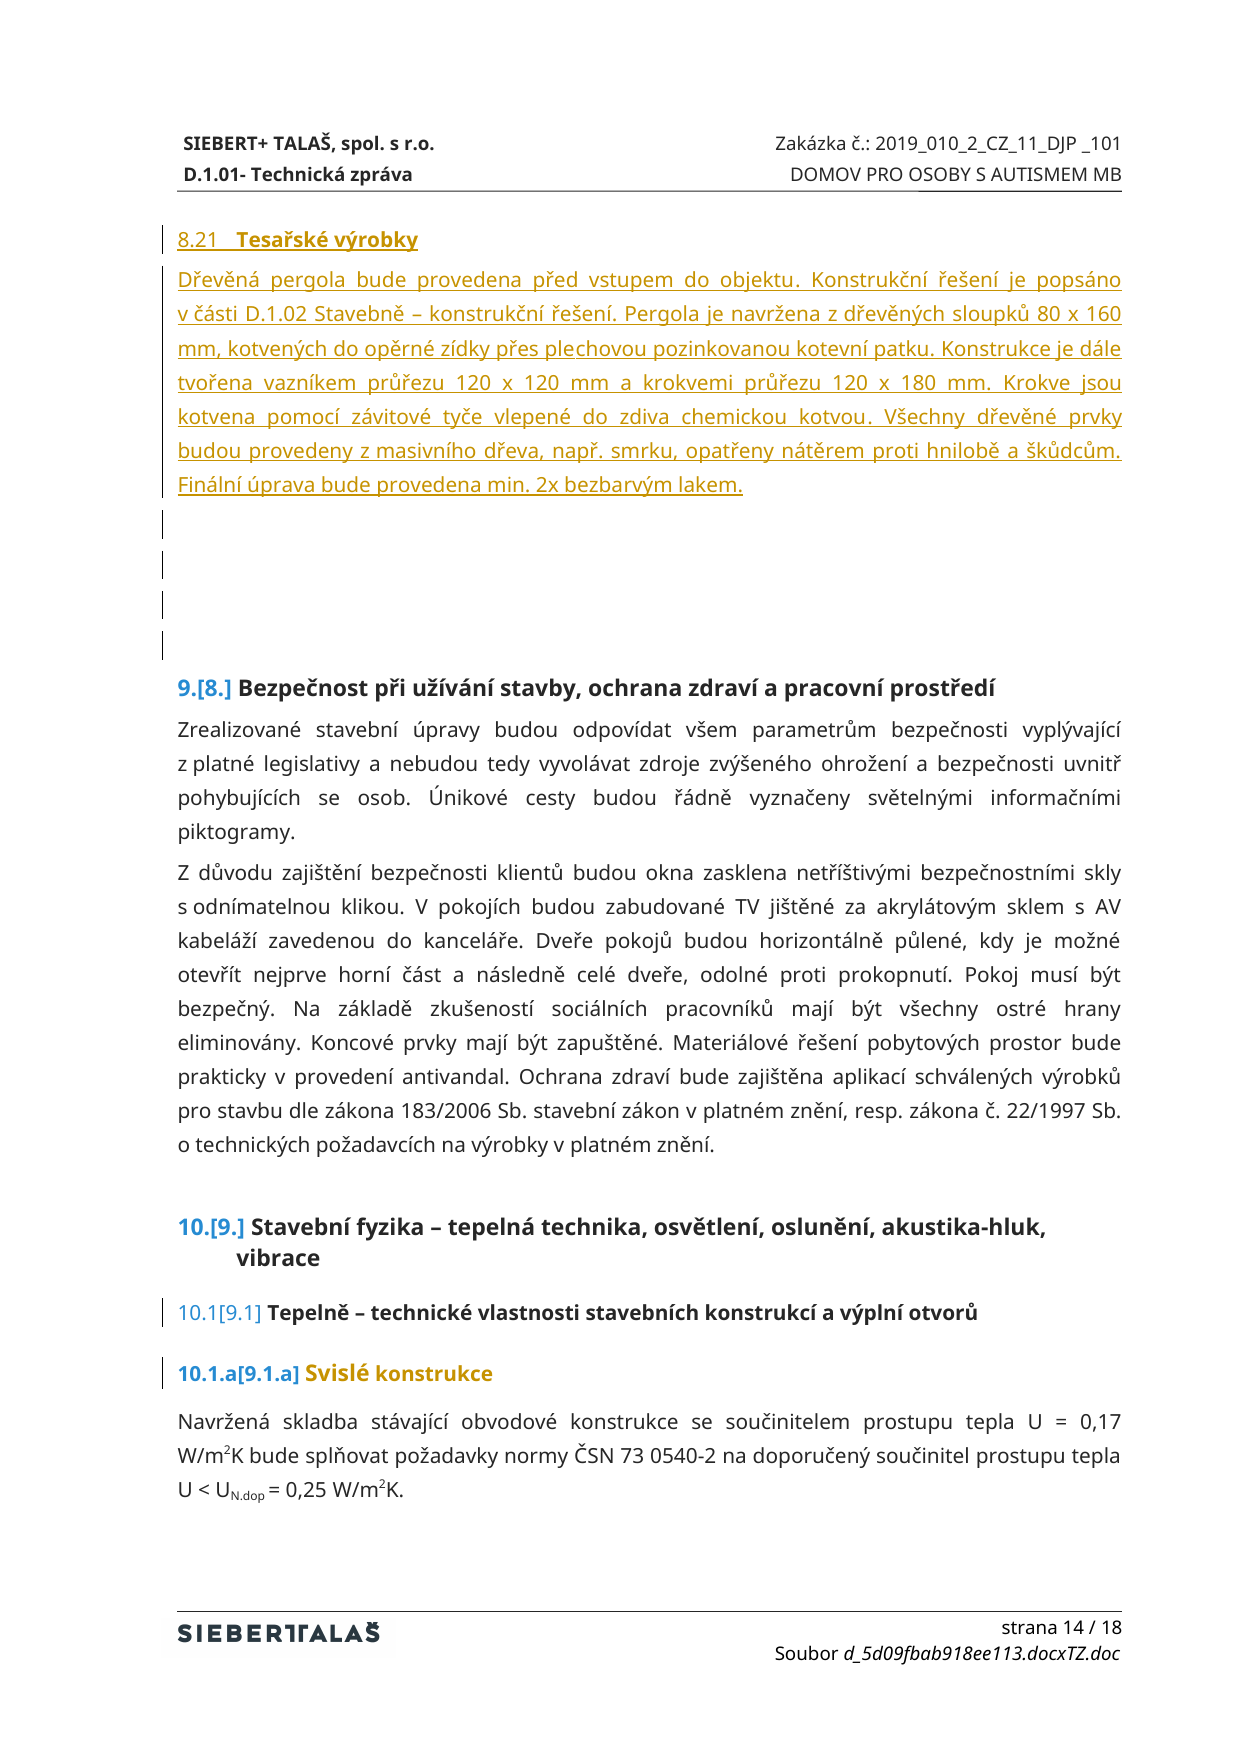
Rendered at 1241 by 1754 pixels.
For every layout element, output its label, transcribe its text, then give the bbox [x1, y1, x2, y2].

text Stavební fyzika – tepelná technika, osvětlení, oslunění, akustika-hluk, vibrace [177, 1211, 1122, 1273]
text Zrealizované stavební úpravy budou odpovídat všem parametrům bezpečnosti vyplývající z platné legislativy a nebudou tedy vyvolávat zdroje zvýšeného ohrožení a bezpečnosti uvnitř pohybujících se osob. Únikové cesty budou řádně vyznačeny světelnými informačními piktogramy. [177, 715, 1122, 846]
picture [160, 1618, 397, 1658]
text Z důvodu zajištění bezpečnosti klientů budou okna zasklena netříštivými bezpečnostními skly s odnímatelnou klikou. V pokojích budou zabudované TV jištěné za akrylátovým sklem s AV kabeláží zavedenou do kanceláře. Dveře pokojů budou horizontálně půlené, kdy je možné otevřít nejprve horní část a následně celé dveře, odolné proti prokopnutí. Pokoj musí být bezpečný. Na základě zkušeností sociálních pracovníků mají být všechny ostré hrany eliminovány. Koncové prvky mají být zapuštěné. Materiálové řešení pobytových prostor bude prakticky v provedení antivandal. Ochrana zdraví bude zajištěna aplikací schválených výrobků pro stavbu dle zákona 183/2006 Sb. stavební zákon v platném znění, resp. zákona č. 22/1997 Sb. o technických požadavcích na výrobky v platném znění. [177, 858, 1122, 1159]
text Tepelně – technické vlastnosti stavebních konstrukcí a výplní otvorů [177, 1298, 1122, 1327]
text Bezpečnost při užívání stavby, ochrana zdraví a pracovní prostředí [177, 671, 1122, 703]
text Svislé konstrukce [177, 1357, 1122, 1389]
text Navržená skladba stávající obvodové konstrukce se součinitelem prostupu tepla U = 0,17 W/m2K bude splňovat požadavky normy ČSN 73 0540-2 na doporučený součinitel prostupu tepla U < UN.dop = 0,25 W/m2K. [177, 1407, 1122, 1504]
